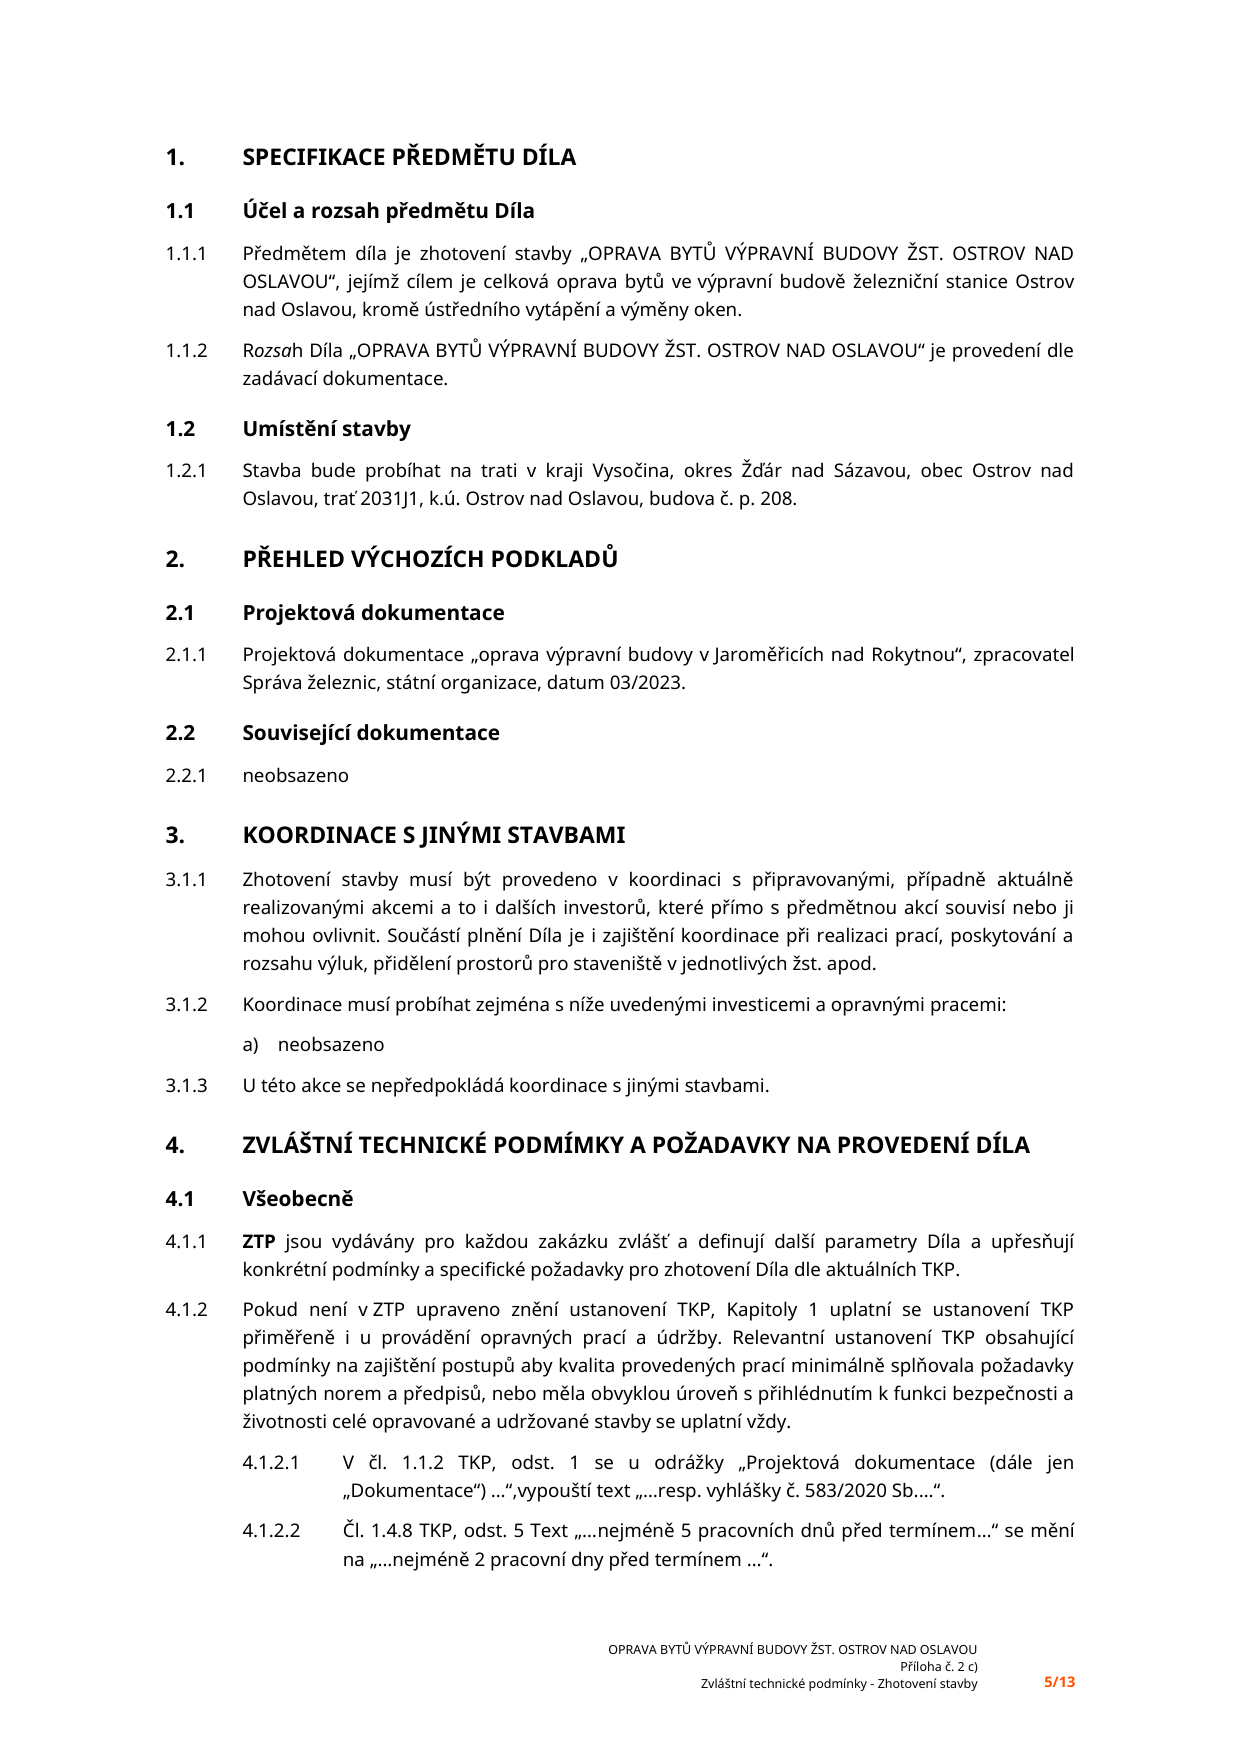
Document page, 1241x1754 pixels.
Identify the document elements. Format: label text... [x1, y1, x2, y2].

text PŘEHLED VÝCHOZÍCH PODKLADŮ [165, 543, 1075, 574]
text SPECIFIKACE PŘEDMĚTU DÍLA [165, 141, 1075, 173]
text KOORDINACE S JINÝMI STAVBAMI [165, 819, 1075, 851]
text Projektová dokumentace [165, 598, 1075, 626]
text Zhotovení stavby musí být provedeno v koordinaci s připravovanými, případně aktuálně realizovanými akcemi a to i dalších investorů, které přímo s předmětnou akcí souvisí nebo ji mohou ovlivnit. Součástí plnění Díla je i zajištění koordinace při realizaci prací, poskytování a rozsahu výluk, přidělení prostorů pro staveniště v jednotlivých žst. apod. [165, 866, 1075, 976]
text neobsazeno [165, 762, 1075, 788]
list neobsazeno [242, 1031, 1075, 1057]
text Umístění stavby [165, 414, 1075, 442]
text U této akce se nepředpokládá koordinace s jinými stavbami. [165, 1072, 1075, 1097]
text Předmětem díla je zhotovení stavby „OPRAVA BYTŮ VÝPRAVNÍ BUDOVY ŽST. OSTROV NAD OSLAVOU“, jejímž cílem je celková oprava bytů ve výpravní budově železniční stanice Ostrov nad Oslavou, kromě ústředního vytápění a výměny oken. [165, 240, 1075, 322]
text Rozsah Díla „OPRAVA BYTŮ VÝPRAVNÍ BUDOVY ŽST. OSTROV NAD OSLAVOU“ je provedení dle zadávací dokumentace. [165, 337, 1075, 390]
text Zvláštní TECHNICKÉ podmímky a požadavky na PROVEDENÍ DÍLA [165, 1129, 1075, 1160]
text Koordinace musí probíhat zejména s níže uvedenými investicemi a opravnými pracemi: [165, 991, 1075, 1016]
text Účel a rozsah předmětu Díla [165, 197, 1075, 225]
text V čl. 1.1.2 TKP, odst. 1 se u odrážky „Projektová dokumentace (dále jen „Dokumentace“) …“,vypouští text „…resp. vyhlášky č. 583/2020 Sb.…“. [242, 1449, 1075, 1503]
text Čl. 1.4.8 TKP, odst. 5 Text „…nejméně 5 pracovních dnů před termínem…“ se mění na „…nejméně 2 pracovní dny před termínem …“. [242, 1518, 1075, 1571]
text Všeobecně [165, 1184, 1075, 1213]
text Stavba bude probíhat na trati v kraji Vysočina, okres Žďár nad Sázavou, obec Ostrov nad Oslavou, trať 2031J1, k.ú. Ostrov nad Oslavou, budova č. p. 208. [165, 457, 1075, 511]
text Projektová dokumentace „oprava výpravní budovy v Jaroměřicích nad Rokytnou“, zpracovatel Správa železnic, státní organizace, datum 03/2023. [165, 642, 1075, 695]
text Související dokumentace [165, 718, 1075, 747]
text Pokud není v ZTP upraveno znění ustanovení TKP, Kapitoly 1 uplatní se ustanovení TKP přiměřeně i u provádění opravných prací a údržby. Relevantní ustanovení TKP obsahující podmínky na zajištění postupů aby kvalita provedených prací minimálně splňovala požadavky platných norem a předpisů, nebo měla obvyklou úroveň s přihlédnutím k funkci bezpečnosti a životnosti celé opravované a udržované stavby se uplatní vždy. [165, 1297, 1075, 1434]
text ZTP jsou vydávány pro každou zakázku zvlášť a definují další parametry Díla a upřesňují konkrétní podmínky a specifické požadavky pro zhotovení Díla dle aktuálních TKP. [165, 1228, 1075, 1282]
